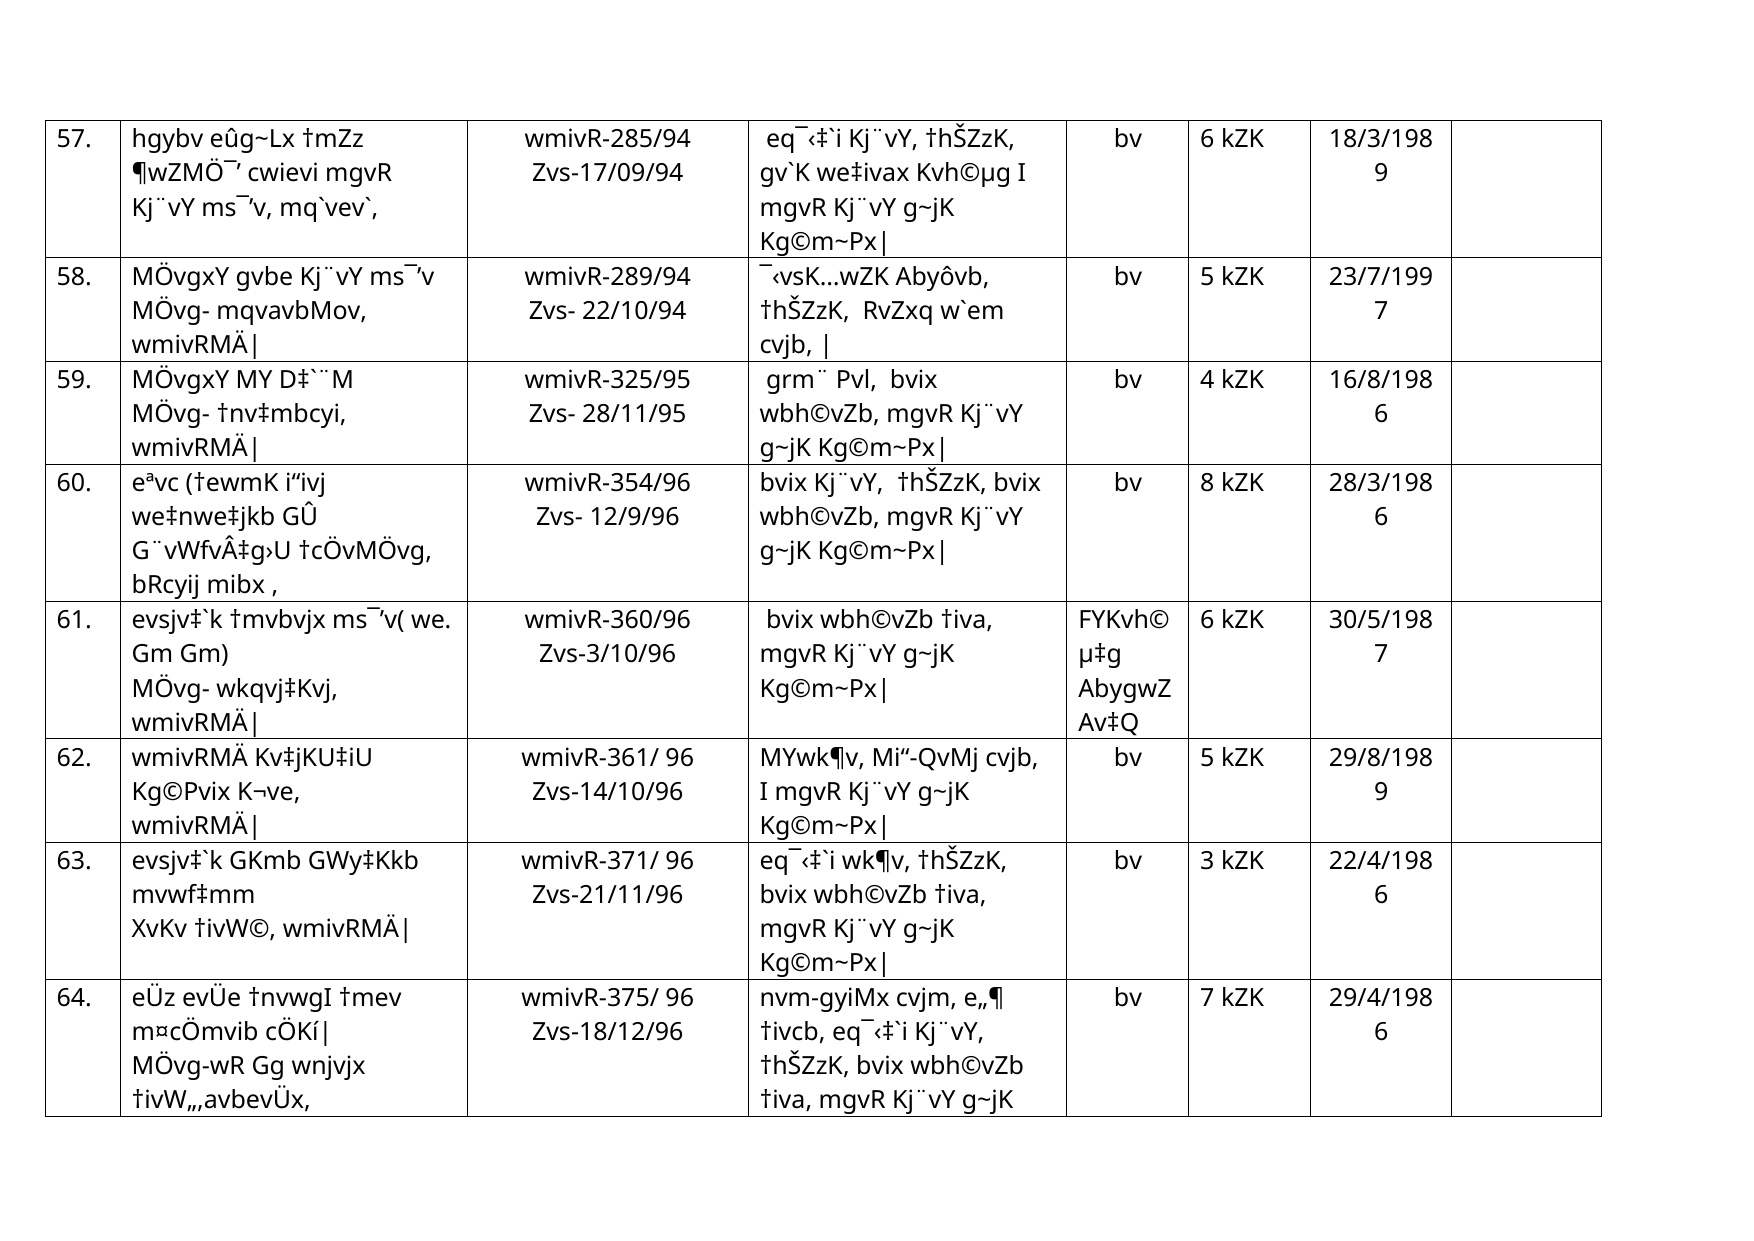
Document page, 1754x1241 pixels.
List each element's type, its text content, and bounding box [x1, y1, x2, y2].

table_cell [468, 980, 748, 1116]
table_cell evsjv‡`k GKmb GWy‡Kkb mvwf‡mm XvKv †ivW©, wmivRMÄ| [121, 843, 467, 979]
table_cell 29/8/1989 [1311, 739, 1451, 842]
table_cell bv [1067, 465, 1188, 601]
table_cell 3 kZK [1189, 843, 1310, 979]
table_cell ¯‹vsK…wZK Abyôvb, †hŠZzK, RvZxq w`em cvjb, | [749, 258, 1066, 361]
table_cell grm¨ Pvl, bvix wbh©vZb, mgvR Kj¨vY g~jK Kg©m~Px| [749, 362, 1066, 464]
table_cell 28/3/1986 [1311, 465, 1451, 601]
table_cell evsjv‡`k †mvbvjx ms¯’v( we. Gm Gm) MÖvg- wkqvj‡Kvj, wmivRMÄ| [121, 602, 467, 738]
table_cell 7 kZK [1189, 980, 1310, 1116]
table_cell [1452, 465, 1601, 601]
table_cell MYwk¶v, Mi“-QvMj cvjb, I mgvR Kj¨vY g~jK Kg©m~Px| [749, 739, 1066, 842]
table_cell [46, 121, 120, 257]
table_cell bv [1067, 362, 1188, 464]
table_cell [749, 980, 1066, 1116]
table_cell 6 kZK [1189, 121, 1310, 257]
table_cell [121, 980, 467, 1116]
table_cell [46, 739, 120, 842]
table_cell [46, 843, 120, 979]
table_cell bv [1067, 121, 1188, 257]
table_cell 23/7/1997 [1311, 258, 1451, 361]
table_cell wmivRMÄ Kv‡jKU‡iU Kg©Pvix K¬ve, wmivRMÄ| [121, 739, 467, 842]
table_cell [46, 465, 120, 601]
table_cell wmivR-361/ 96 Zvs-14/10/96 [468, 739, 748, 842]
table_cell 6 kZK [1189, 602, 1310, 738]
table_cell [46, 980, 120, 1116]
table_cell [1452, 258, 1601, 361]
table_cell 5 kZK [1189, 258, 1310, 361]
table_cell wmivR-371/ 96 Zvs-21/11/96 [468, 843, 748, 979]
table_cell 18/3/1989 [1311, 121, 1451, 257]
table_cell eªvc (†ewmK i“ivj we‡nwe‡jkb GÛ G¨vWfvÂ‡g›U †cÖvMÖvg, bRcyij mibx , [121, 465, 467, 601]
table_cell hgybv eûg~Lx †mZz ¶wZMÖ¯’ cwievi mgvR Kj¨vY ms¯’v, mq`vev`, [121, 121, 467, 257]
table_cell eq¯‹‡`i Kj¨vY, †hŠZzK, gv`K we‡ivax Kvh©µg I mgvR Kj¨vY g~jK Kg©m~Px| [749, 121, 1066, 257]
table_cell 22/4/1986 [1311, 843, 1451, 979]
table_cell wmivR-360/96 Zvs-3/10/96 [468, 602, 748, 738]
table_cell eq¯‹‡`i wk¶v, †hŠZzK, bvix wbh©vZb †iva, mgvR Kj¨vY g~jK Kg©m~Px| [749, 843, 1066, 979]
table_cell bvix Kj¨vY, †hŠZzK, bvix wbh©vZb, mgvR Kj¨vY g~jK Kg©m~Px| [749, 465, 1066, 601]
table_cell [46, 258, 120, 361]
table_cell [46, 602, 120, 738]
table_cell [1452, 739, 1601, 842]
table_cell [46, 362, 120, 464]
table_cell MÖvgxY MY D‡`¨M MÖvg- †nv‡mbcyi, wmivRMÄ| [121, 362, 467, 464]
table_cell wmivR-285/94 Zvs-17/09/94 [468, 121, 748, 257]
table_cell FYKvh©µ‡g AbygwZ Av‡Q [1067, 602, 1188, 738]
table_cell [1452, 121, 1601, 257]
table_cell [1452, 602, 1601, 738]
table_cell MÖvgxY gvbe Kj¨vY ms¯’v MÖvg- mqvavbMov, wmivRMÄ| [121, 258, 467, 361]
table_cell bv [1067, 843, 1188, 979]
table_cell 30/5/1987 [1311, 602, 1451, 738]
table_cell bv [1067, 258, 1188, 361]
table_cell 4 kZK [1189, 362, 1310, 464]
table_cell [1452, 980, 1601, 1116]
table_cell wmivR-289/94 Zvs- 22/10/94 [468, 258, 748, 361]
table_cell wmivR-354/96 Zvs- 12/9/96 [468, 465, 748, 601]
table_cell [1452, 843, 1601, 979]
table_cell bv [1067, 739, 1188, 842]
table_cell 5 kZK [1189, 739, 1310, 842]
table_cell 8 kZK [1189, 465, 1310, 601]
table_cell 16/8/1986 [1311, 362, 1451, 464]
table_cell 29/4/1986 [1311, 980, 1451, 1116]
table_cell [1452, 362, 1601, 464]
table_cell bvix wbh©vZb †iva, mgvR Kj¨vY g~jK Kg©m~Px| [749, 602, 1066, 738]
table_cell bv [1067, 980, 1188, 1116]
table_cell wmivR-325/95 Zvs- 28/11/95 [468, 362, 748, 464]
